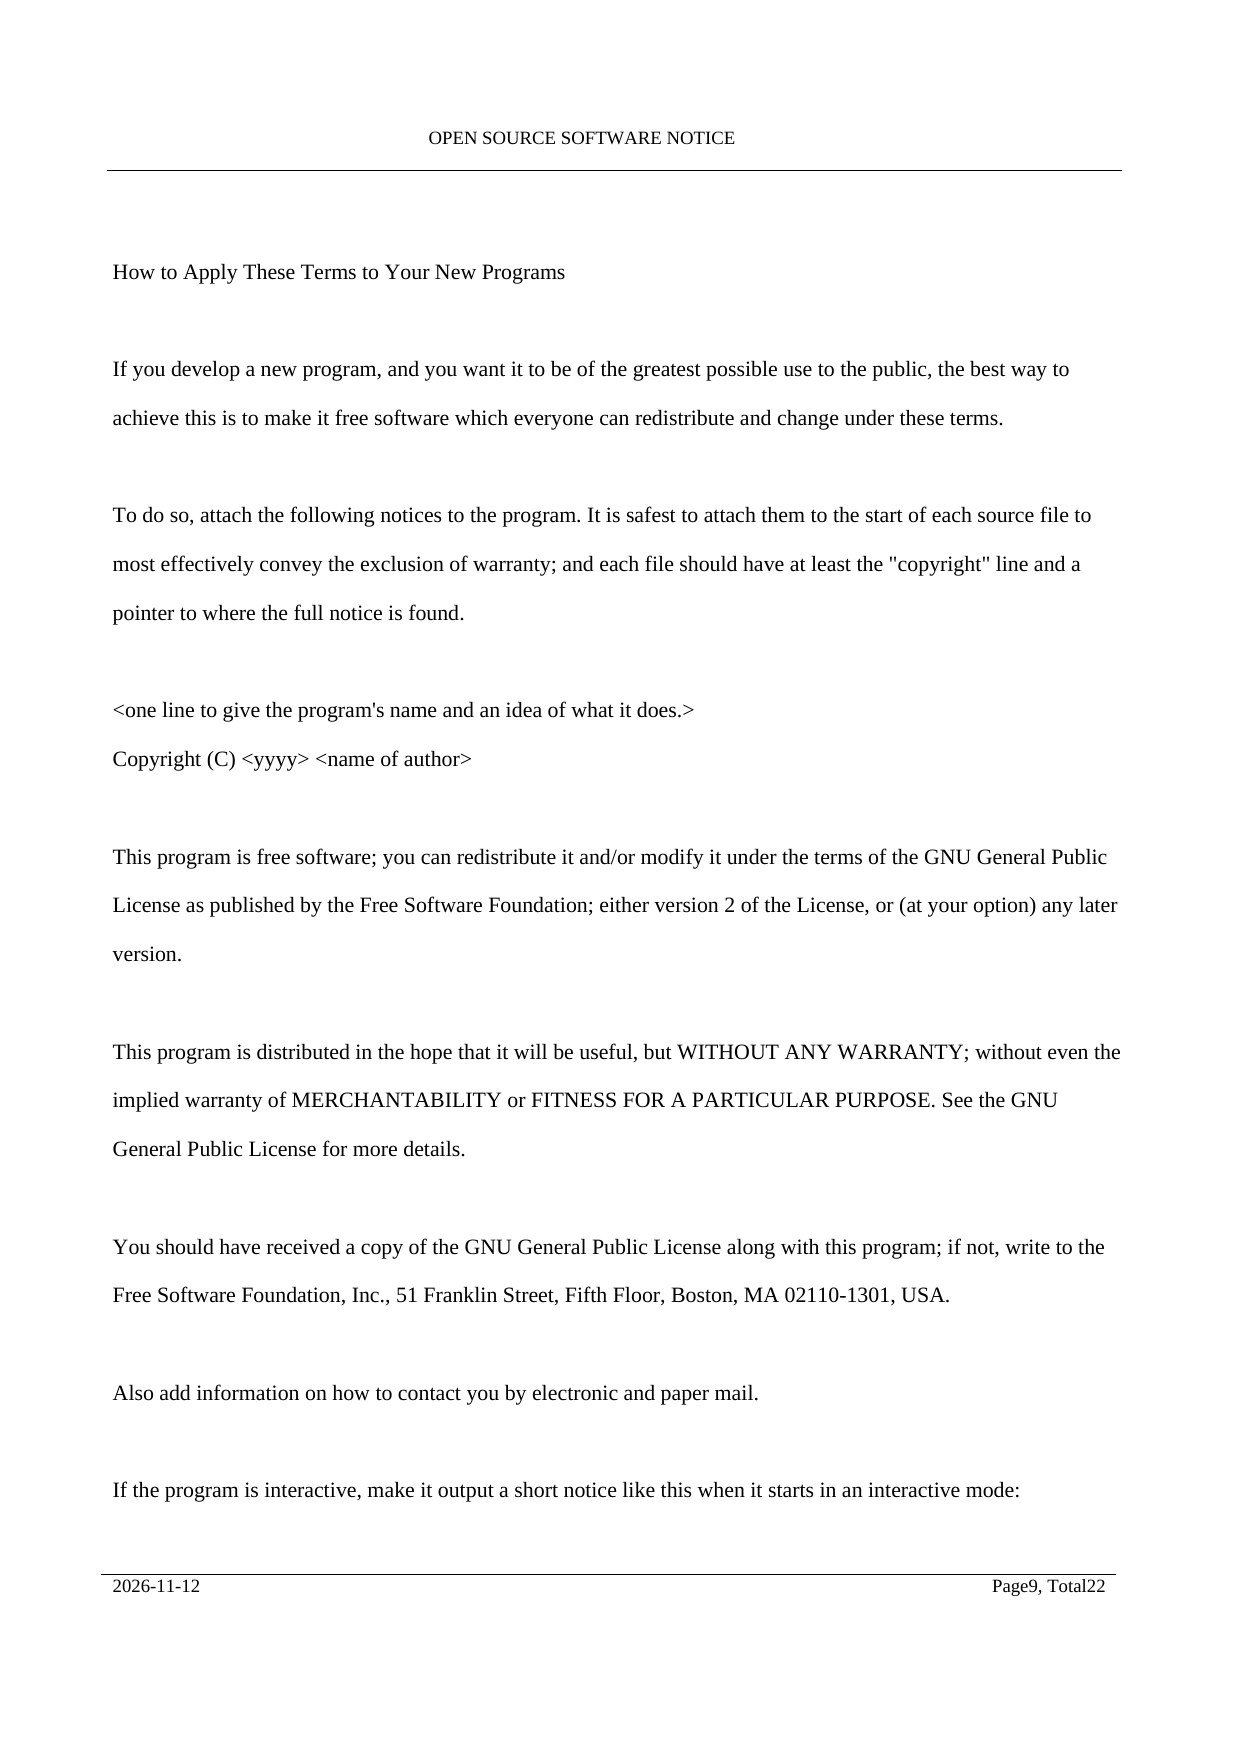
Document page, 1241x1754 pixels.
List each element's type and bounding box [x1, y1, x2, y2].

text [112, 206, 1128, 1506]
